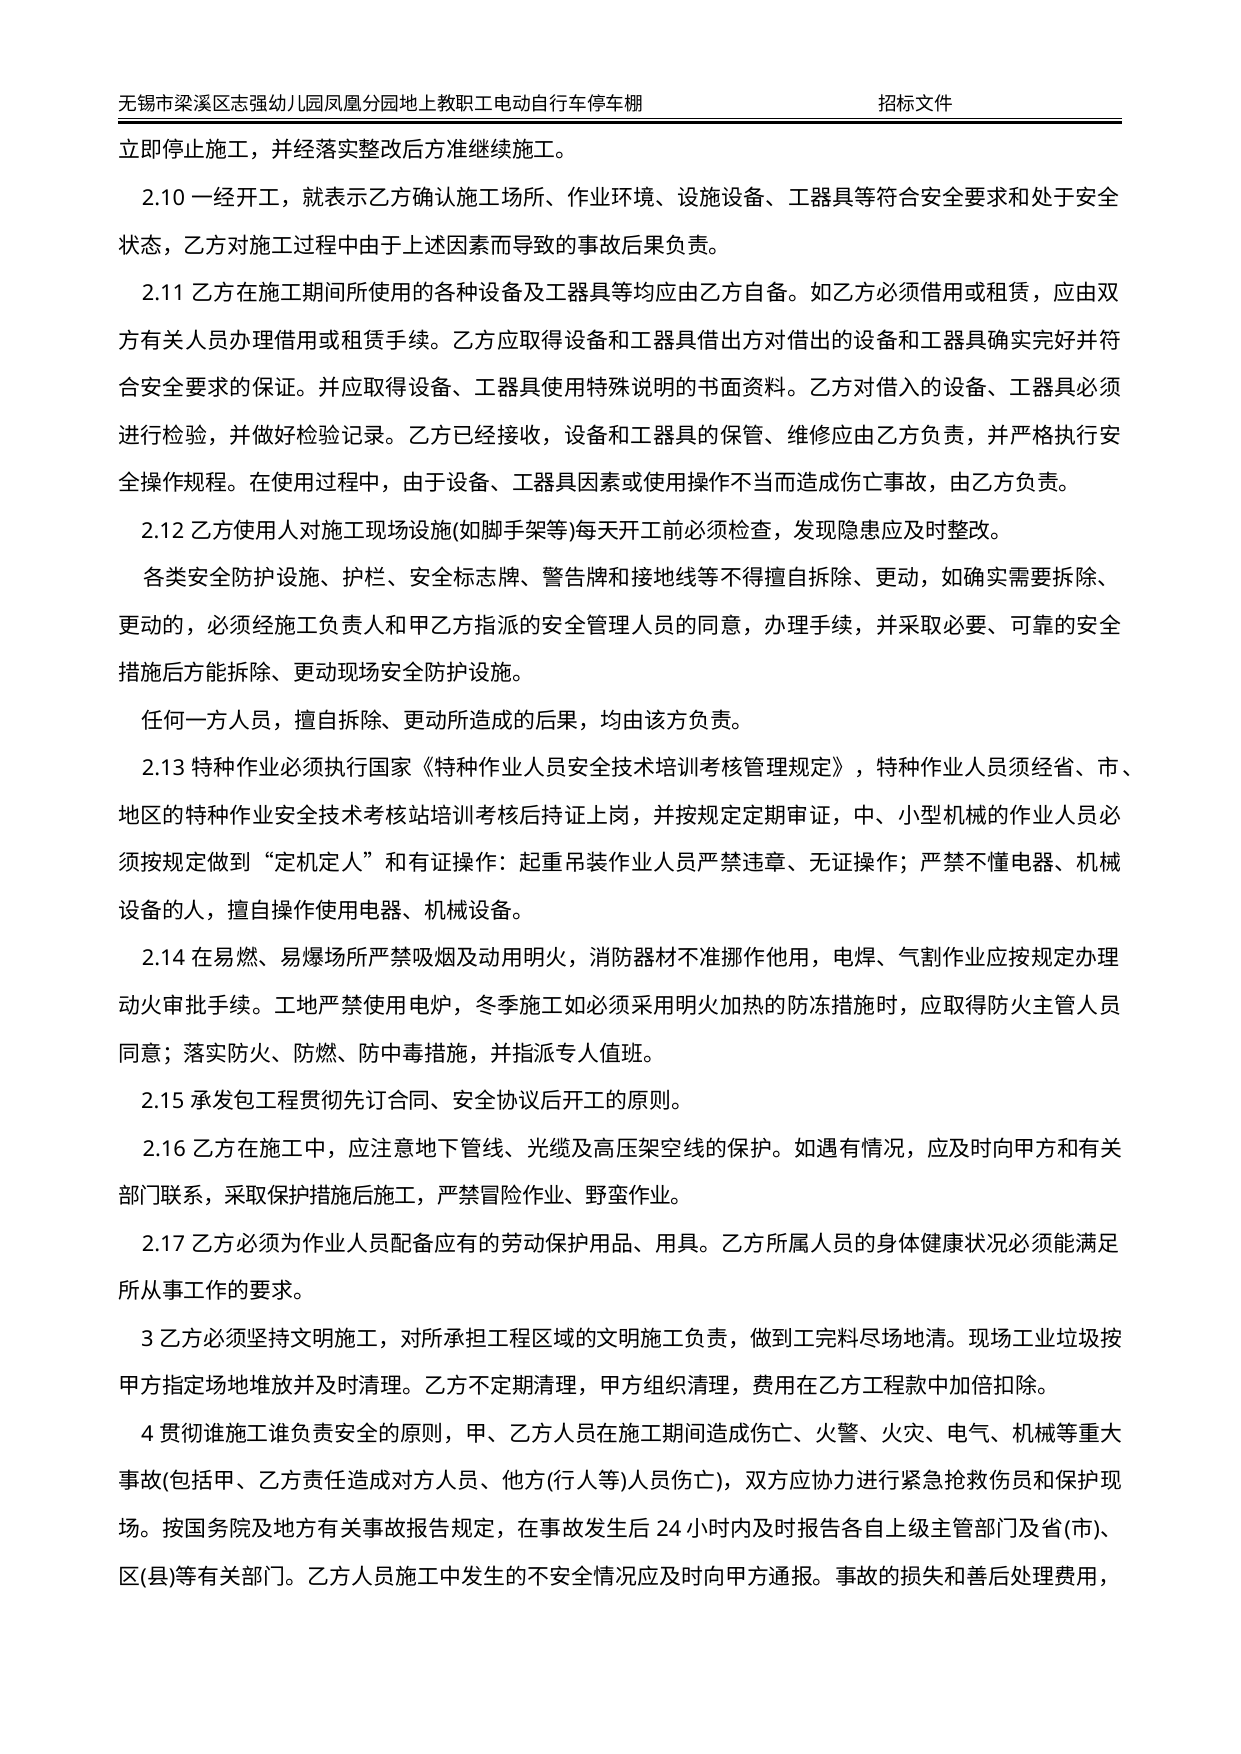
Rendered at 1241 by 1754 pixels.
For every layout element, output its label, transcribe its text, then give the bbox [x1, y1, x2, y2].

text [118, 132, 1122, 164]
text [118, 1416, 1122, 1591]
text 3 乙方必须坚持文明施工，对所承担工程区域的文明施工负责，做到工完料尽场地清。现场工业垃圾按甲方指定场地堆放并及时清理。乙方不定期清理，甲方组织清理，费用在乙方工程款中加倍扣除。 [118, 1321, 1122, 1400]
text 2.11 乙方在施工期间所使用的各种设备及工器具等均应由乙方自备。如乙方必须借用或租赁，应由双方有关人员办理借用或租赁手续。乙方应取得设备和工器具借出方对借出的设备和工器具确实完好并符合安全要求的保证。并应取得设备、工器具使用特殊说明的书面资料。乙方对借入的设备、工器具必须进行检验，并做好检验记录。乙方已经接收，设备和工器具的保管、维修应由乙方负责，并严格执行安全操作规程。在使用过程中，由于设备、工器具因素或使用操作不当而造成伤亡事故，由乙方负责。 [118, 275, 1122, 497]
text 任何一方人员，擅自拆除、更动所造成的后果，均由该方负责。 [118, 703, 1122, 734]
text 2.14 在易燃、易爆场所严禁吸烟及动用明火，消防器材不准挪作他用，电焊、气割作业应按规定办理动火审批手续。工地严禁使用电炉，冬季施工如必须采用明火加热的防冻措施时，应取得防火主管人员同意；落实防火、防燃、防中毒措施，并指派专人值班。 [118, 940, 1122, 1067]
text 2.10 一经开工，就表示乙方确认施工场所、作业环境、设施设备、工器具等符合安全要求和处于安全状态，乙方对施工过程中由于上述因素而导致的事故后果负责。 [118, 180, 1122, 259]
text 2.12 乙方使用人对施工现场设施(如脚手架等)每天开工前必须检查，发现隐患应及时整改。 [118, 513, 1122, 544]
text 各类安全防护设施、护栏、安全标志牌、警告牌和接地线等不得擅自拆除、更动，如确实需要拆除、更动的，必须经施工负责人和甲乙方指派的安全管理人员的同意，办理手续，并采取必要、可靠的安全措施后方能拆除、更动现场安全防护设施。 [118, 560, 1122, 687]
text 2.13 特种作业必须执行国家《特种作业人员安全技术培训考核管理规定》，特种作业人员须经省、市、地区的特种作业安全技术考核站培训考核后持证上岗，并按规定定期审证，中、小型机械的作业人员必须按规定做到“定机定人”和有证操作：起重吊装作业人员严禁违章、无证操作；严禁不懂电器、机械设备的人，擅自操作使用电器、机械设备。 [118, 750, 1122, 924]
text 2.15 承发包工程贯彻先订合同、安全协议后开工的原则。 [118, 1083, 1122, 1115]
text 2.16 乙方在施工中，应注意地下管线、光缆及高压架空线的保护。如遇有情况，应及时向甲方和有关部门联系，采取保护措施后施工，严禁冒险作业、野蛮作业。 [118, 1131, 1122, 1210]
text 2.17 乙方必须为作业人员配备应有的劳动保护用品、用具。乙方所属人员的身体健康状况必须能满足所从事工作的要求。 [118, 1226, 1122, 1305]
